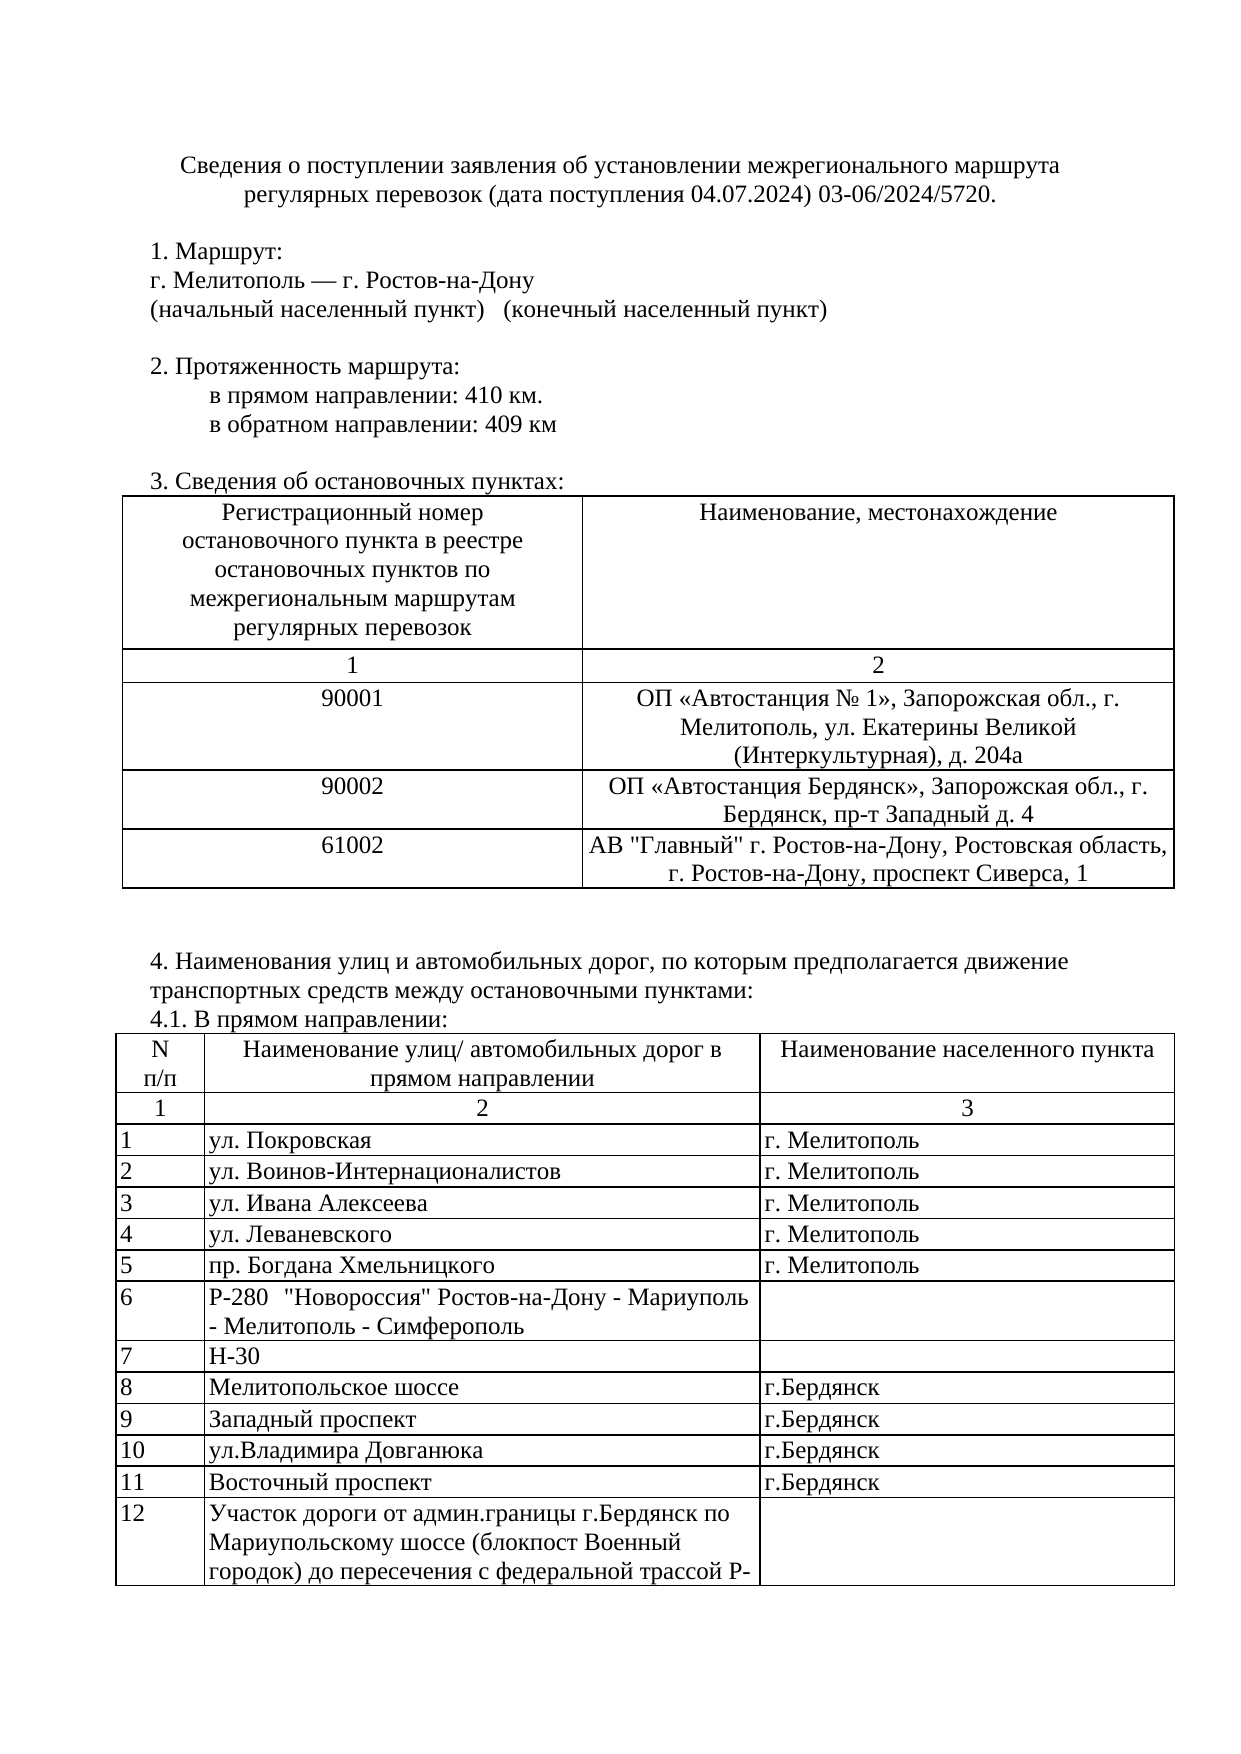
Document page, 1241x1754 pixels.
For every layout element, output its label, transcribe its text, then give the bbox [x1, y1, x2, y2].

table_cell ОП «Автостанция № 1», Запорожская обл., г. Мелитополь, ул. Екатерины Великой (Интеркультурная), д. 204а [583, 683, 1173, 769]
text в обратном направлении: 409 км [150, 409, 1090, 437]
table_header Наименование населенного пункта [761, 1034, 1174, 1092]
table_cell 1 [123, 650, 582, 681]
table_cell АВ "Главный" г. Ростов-на-Дону, Ростовская область, г. Ростов-на-Дону, проспект Сиверса, 1 [583, 830, 1173, 887]
table_cell пр. Богдана Хмельницкого [205, 1251, 759, 1280]
table_header Наименование, местонахождение [583, 497, 1173, 648]
text г. Мелитополь — г. Ростов-на-Дону [150, 265, 1090, 294]
table_cell 2 [205, 1093, 759, 1123]
table_cell 3 [761, 1093, 1174, 1123]
table_header Регистрационный номер остановочного пункта в реестре остановочных пунктов по межрегиональным маршрутам регулярных перевозок [123, 497, 582, 648]
table_cell [761, 1341, 1174, 1371]
text (начальный населенный пункт) (конечный населенный пункт) [150, 294, 1090, 322]
table_cell 11 [117, 1467, 204, 1497]
table_cell г.Бердянск [761, 1404, 1174, 1434]
table_cell ул. Ивана Алексеева [205, 1188, 759, 1217]
table_cell г. Мелитополь [761, 1188, 1174, 1217]
table_cell 2 [583, 650, 1173, 681]
table_cell Мелитопольское шоссе [205, 1373, 759, 1402]
text 4. Наименования улиц и автомобильных дорог, по которым предполагается движение транспортных средств между остановочными пунктами: [150, 946, 1090, 1004]
text в прямом направлении: 410 км. [150, 380, 1090, 409]
table_cell ул. Воинов-Интернационалистов [205, 1156, 759, 1186]
text 3. Сведения об остановочных пунктах: [150, 466, 1090, 495]
table_cell г.Бердянск [761, 1467, 1174, 1497]
table_cell 1 [117, 1093, 204, 1123]
table_cell 9 [117, 1404, 204, 1434]
table_cell Западный проспект [205, 1404, 759, 1434]
table_cell ул. Леваневского [205, 1219, 759, 1249]
table_cell Н-30 [205, 1341, 759, 1371]
text 4.1. В прямом направлении: [150, 1004, 1090, 1033]
table_header Наименование улиц/ автомобильных дорог в прямом направлении [205, 1034, 759, 1092]
table_header N п/п [117, 1034, 204, 1092]
table_cell 3 [117, 1188, 204, 1217]
text Сведения о поступлении заявления об установлении межрегионального маршрута регулярных перевозок (дата поступления 04.07.2024) 03-06/2024/5720. [150, 150, 1090, 207]
table_cell г. Мелитополь [761, 1125, 1174, 1154]
table_cell Восточный проспект [205, 1467, 759, 1497]
table_cell 90001 [123, 683, 582, 769]
table_cell [761, 1498, 1174, 1584]
table_cell 4 [117, 1219, 204, 1249]
table_cell г. Мелитополь [761, 1251, 1174, 1280]
table_cell 12 [117, 1498, 204, 1584]
table_cell г. Мелитополь [761, 1156, 1174, 1186]
text 1. Маршрут: [150, 236, 1090, 265]
table_cell ул.Владимира Довганюка [205, 1436, 759, 1465]
table_cell 5 [117, 1251, 204, 1280]
table_cell 1 [117, 1125, 204, 1154]
table_cell г.Бердянск [761, 1373, 1174, 1402]
table_cell 2 [117, 1156, 204, 1186]
table_cell г.Бердянск [761, 1436, 1174, 1465]
table_cell 90002 [123, 771, 582, 828]
table_cell г. Мелитополь [761, 1219, 1174, 1249]
table_cell 61002 [123, 830, 582, 887]
table_cell ОП «Автостанция Бердянск», Запорожская обл., г. Бердянск, пр-т Западный д. 4 [583, 771, 1173, 828]
table_cell 7 [117, 1341, 204, 1371]
table_cell 10 [117, 1436, 204, 1465]
text 2. Протяженность маршрута: [150, 351, 1090, 380]
table_cell 6 [117, 1282, 204, 1339]
table_cell 8 [117, 1373, 204, 1402]
table_cell ул. Покровская [205, 1125, 759, 1154]
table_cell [205, 1498, 759, 1584]
table_cell [761, 1282, 1174, 1339]
table_cell Р-280 "Новороссия" Ростов-на-Дону - Мариуполь - Мелитополь - Симферополь [205, 1282, 759, 1339]
